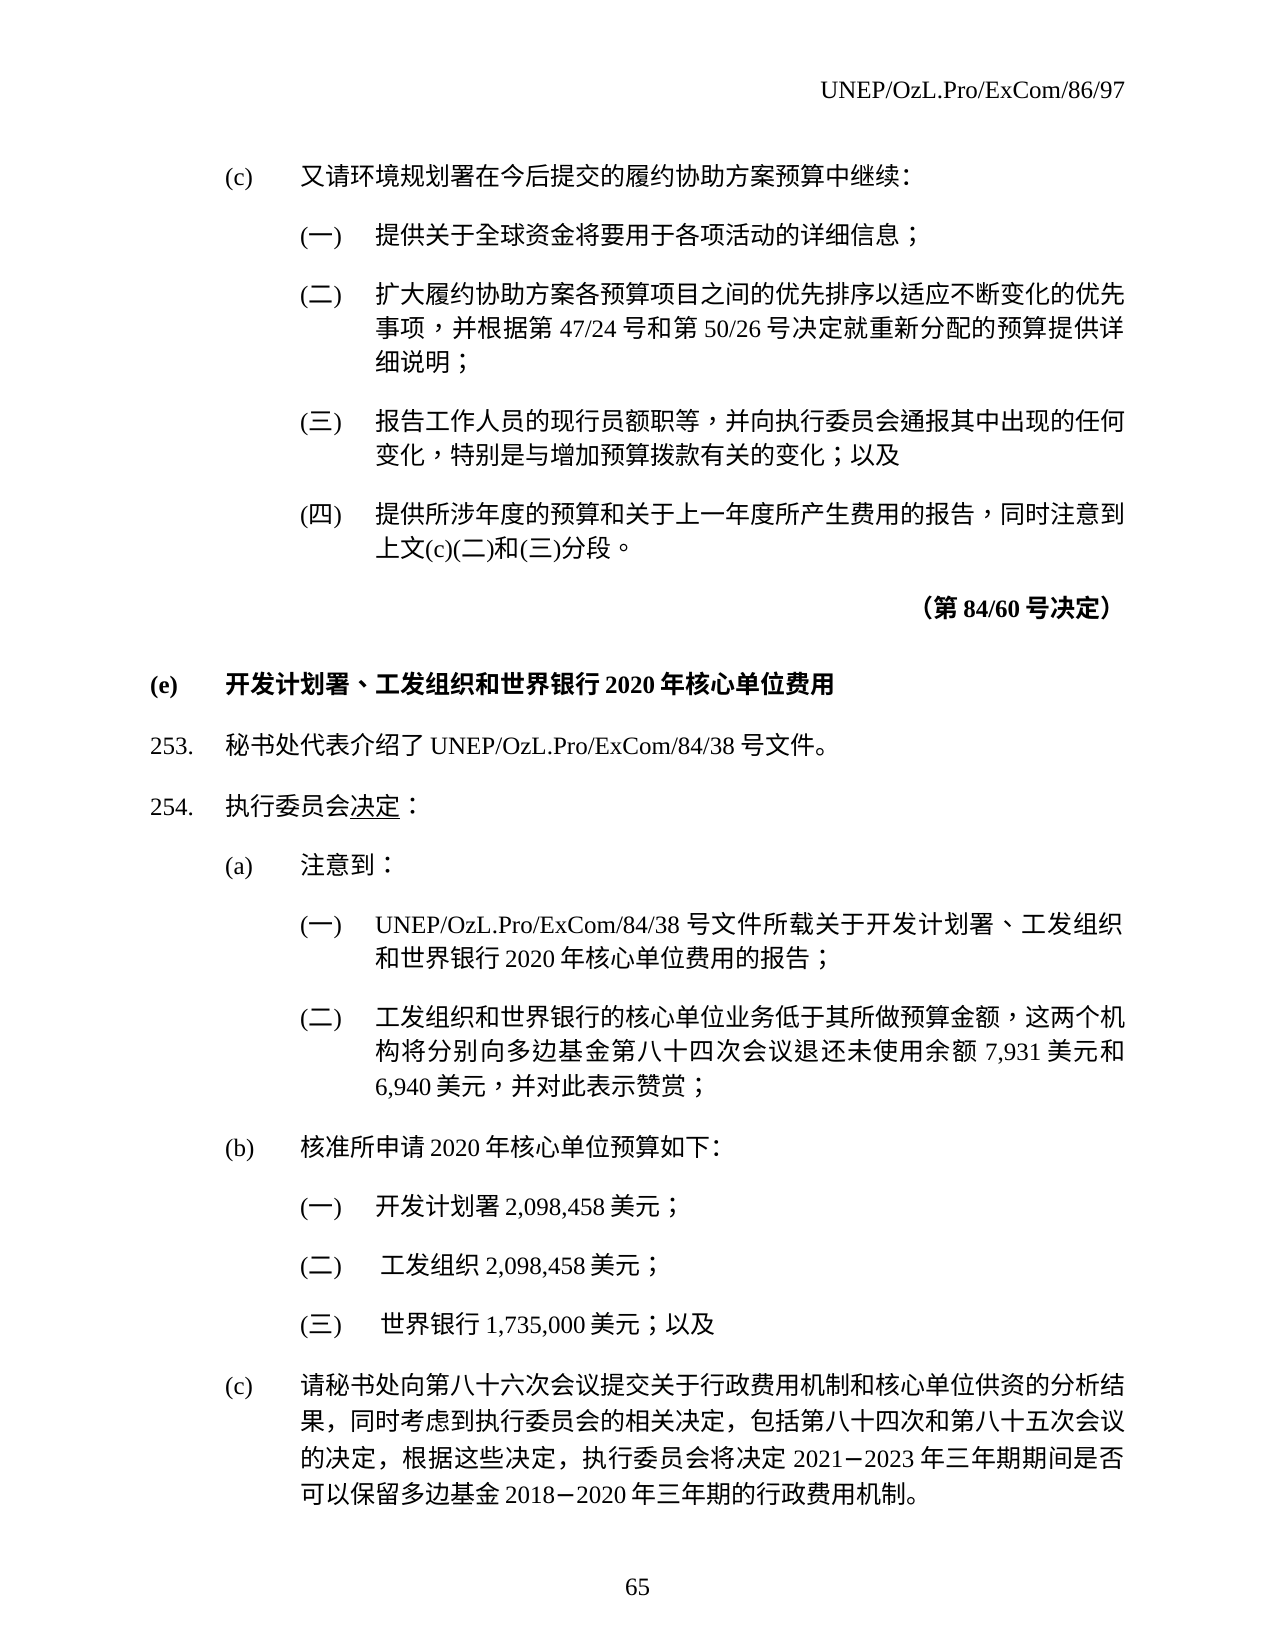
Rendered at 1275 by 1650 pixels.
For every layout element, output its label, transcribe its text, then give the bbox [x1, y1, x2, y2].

list 提供关于全球资金将要用于各项活动的详细信息； [300, 218, 1125, 252]
list 报告工作人员的现行员额职等，并向执行委员会通报其中出现的任何变化，特别是与增加预算拨款有关的变化；以及 [300, 404, 1125, 472]
subtitle 秘书处代表介绍了UNEP/OzL.Pro/ExCom/84/38号文件。 [150, 725, 1125, 762]
subtitle 执行委员会决定： [150, 787, 1125, 823]
subtitle 注意到： [225, 848, 1125, 882]
subtitle 请秘书处向第八十六次会议提交关于行政费用机制和核心单位供资的分析结果，同时考虑到执行委员会的相关决定，包括第八十四次和第八十五次会议的决定，根据这些决定，执行委员会将决定2021−2023年三年期期间是否可以保留多边基金2018−2020年三年期的行政费用机制。 [225, 1366, 1125, 1511]
list 世界银行1,735,000美元；以及 [300, 1307, 1125, 1341]
list （第84/60号决定） [300, 590, 1125, 624]
list 提供所涉年度的预算和关于上一年度所产生费用的报告，同时注意到上文(c)(二)和(三)分段。 [300, 497, 1125, 565]
subtitle 核准所申请2020年核心单位预算如下： [225, 1127, 1125, 1163]
list (e) 开发计划署、工发组织和世界银行2020年核心单位费用 [150, 666, 1125, 700]
list 工发组织2,098,458美元； [300, 1247, 1125, 1282]
list 开发计划署2,098,458美元； [300, 1188, 1125, 1222]
list UNEP/OzL.Pro/ExCom/84/38号文件所载关于开发计划署、工发组织和世界银行2020年核心单位费用的报告； [300, 907, 1125, 975]
list 扩大履约协助方案各预算项目之间的优先排序以适应不断变化的优先事项，并根据第47/24号和第50/26号决定就重新分配的预算提供详细说明； [300, 277, 1125, 379]
text 工发组织和世界银行的核心单位业务低于其所做预算金额，这两个机构将分别向多边基金第八十四次会议退还未使用余额7,931美元和6,940美元，并对此表示赞赏； [300, 1000, 1125, 1102]
subtitle 又请环境规划署在今后提交的履约协助方案预算中继续： [225, 156, 1125, 193]
